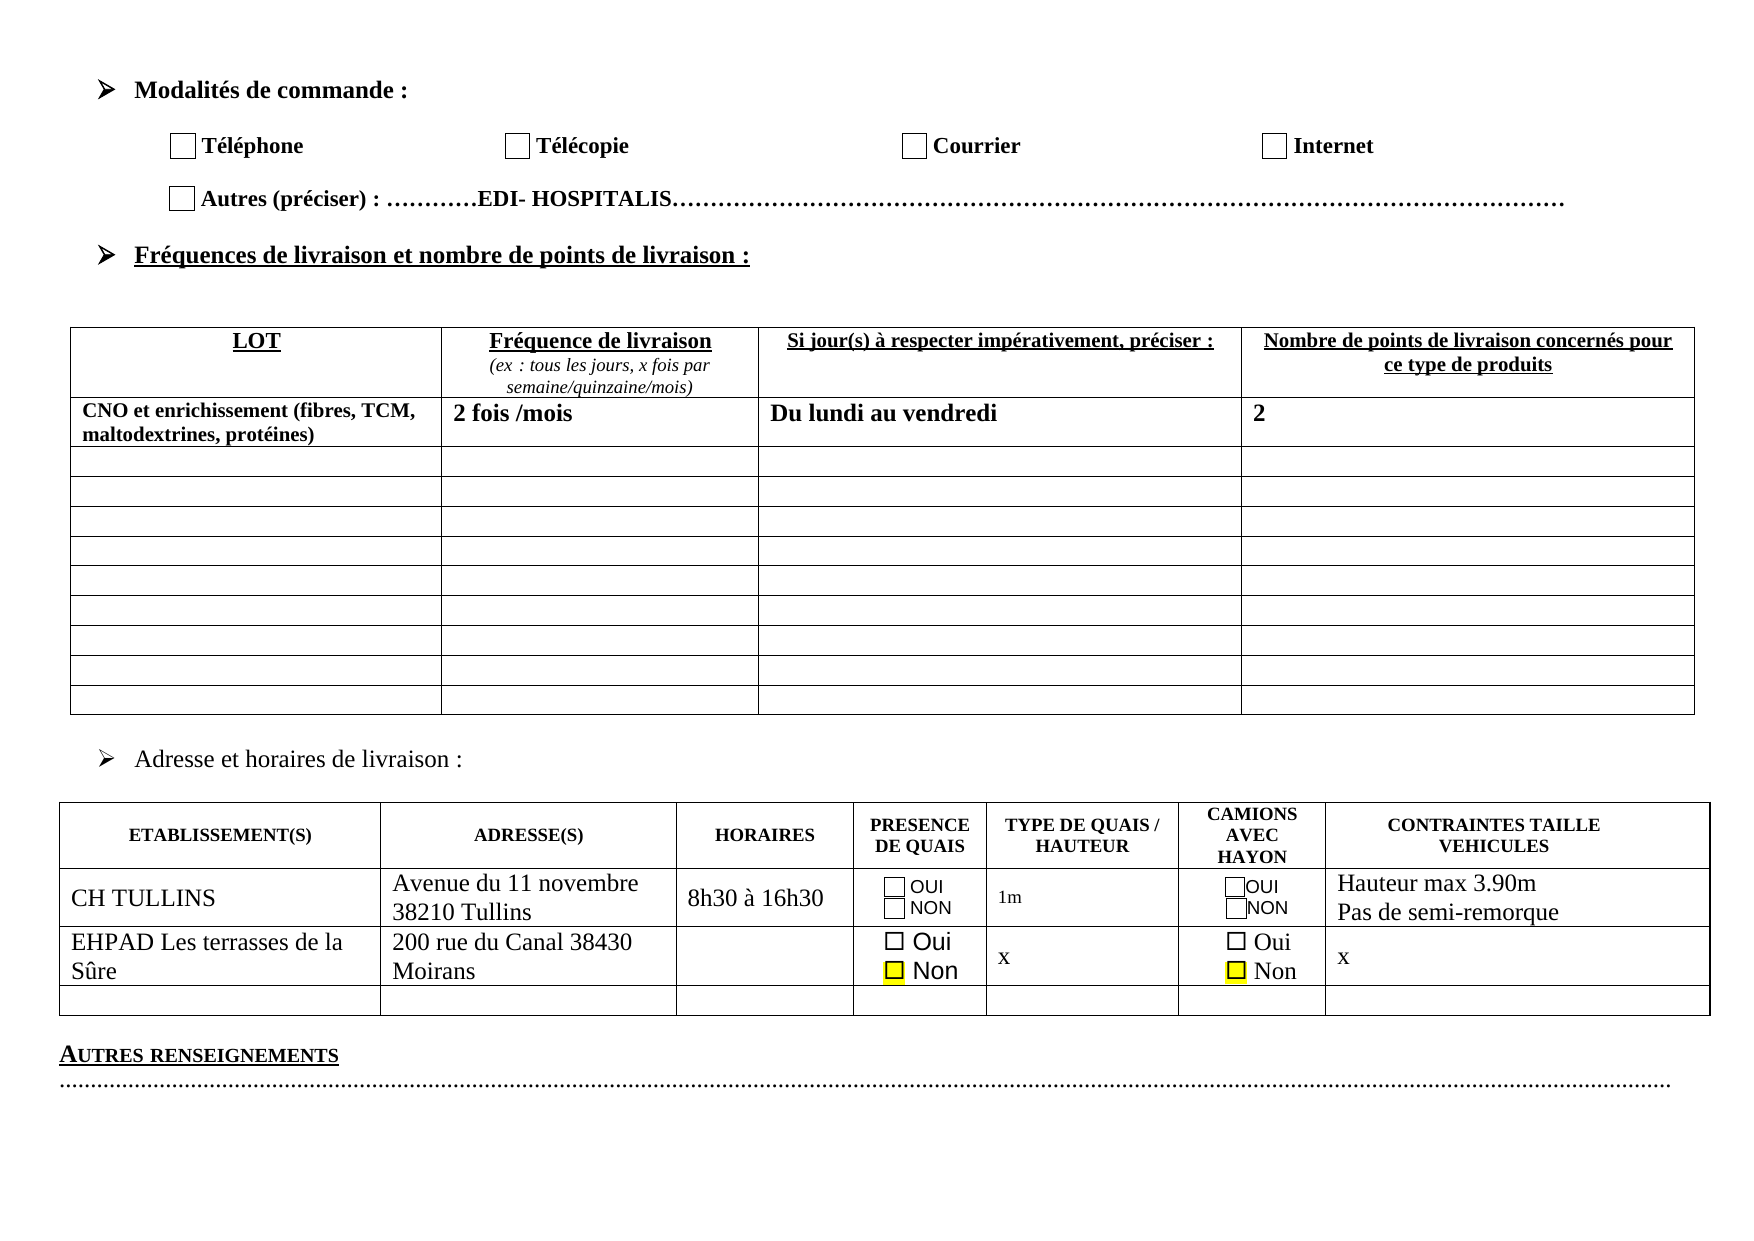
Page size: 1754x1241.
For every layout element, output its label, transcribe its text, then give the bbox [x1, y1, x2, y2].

table_header CONTRAINTES TAILLE VEHICULES [1326, 803, 1709, 867]
table_cell [1242, 686, 1694, 714]
table_cell [442, 566, 758, 595]
table_cell [759, 596, 1241, 625]
table_header TYPE DE QUAIS / HAUTEUR [987, 803, 1178, 867]
table_cell EHPAD Les terrasses de la Sûre [60, 927, 380, 985]
table_cell [71, 447, 441, 476]
table_cell [71, 596, 441, 625]
table_cell x [1326, 927, 1709, 985]
table_cell Oui Non [1179, 927, 1325, 985]
table_cell [854, 986, 986, 1014]
table_cell [759, 686, 1241, 714]
table_cell [677, 986, 853, 1014]
table_cell [60, 986, 380, 1014]
list Modalités de commande : [97, 75, 1695, 104]
table_cell 1m [987, 869, 1178, 926]
table_cell 2 fois /mois [442, 398, 758, 446]
table_cell [677, 927, 853, 985]
table_cell [442, 656, 758, 684]
table_header CAMIONS AVEC HAYON [1179, 803, 1325, 867]
table_cell [759, 656, 1241, 684]
table_cell OUI NON [854, 869, 986, 926]
table_cell [442, 686, 758, 714]
table_cell [759, 537, 1241, 565]
table_cell Du lundi au vendredi [759, 398, 1241, 446]
table_cell [71, 686, 441, 714]
table_header ADRESSE(S) [381, 803, 676, 867]
table_cell [1242, 596, 1694, 625]
table_cell [759, 566, 1241, 595]
table_cell 8h30 à 16h30 [677, 869, 853, 926]
list Fréquences de livraison et nombre de points de livraison : [97, 240, 1695, 269]
text Autres renseignements [59, 1039, 1695, 1068]
table_cell [1242, 656, 1694, 684]
table_cell [759, 507, 1241, 536]
table_cell [71, 537, 441, 565]
table_cell [759, 447, 1241, 476]
table_cell [71, 656, 441, 684]
table_cell OUI NON [1179, 869, 1325, 926]
table_cell [987, 986, 1178, 1014]
table_cell [759, 477, 1241, 506]
table_cell [1242, 626, 1694, 655]
table_cell [442, 507, 758, 536]
table_cell [1242, 507, 1694, 536]
table_cell [759, 626, 1241, 655]
table_cell Avenue du 11 novembre 38210 Tullins [381, 869, 676, 926]
text Autres (préciser) : …………EDI- HOSPITALIS……………………………………………………………………………………………………… [134, 185, 1695, 212]
table_header Si jour(s) à respecter impérativement, préciser : [759, 328, 1241, 397]
table_cell 200 rue du Canal 38430 Moirans [381, 927, 676, 985]
table_cell [71, 507, 441, 536]
table_header LOT [71, 328, 441, 397]
text Téléphone Télécopie Courrier Internet [59, 132, 1695, 159]
table_header PRESENCE DE QUAIS [854, 803, 986, 867]
table_header Fréquence de livraison (ex : tous les jours, x fois par semaine/quinzaine/mois) [442, 328, 758, 397]
table_cell [442, 537, 758, 565]
table_cell x [987, 927, 1178, 985]
table_cell Hauteur max 3.90m Pas de semi-remorque [1326, 869, 1709, 926]
table_cell [442, 626, 758, 655]
table_cell [71, 626, 441, 655]
table_cell Oui Non [854, 927, 986, 985]
table_cell [1242, 447, 1694, 476]
table_cell [1242, 566, 1694, 595]
table_cell CNO et enrichissement (fibres, TCM, maltodextrines, protéines) [71, 398, 441, 446]
table_cell 2 [1242, 398, 1694, 446]
table_cell [1242, 537, 1694, 565]
table_cell [1326, 986, 1709, 1014]
table_cell [381, 986, 676, 1014]
table_cell [71, 477, 441, 506]
table_cell [442, 596, 758, 625]
table_cell [1179, 986, 1325, 1014]
table_header HORAIRES [677, 803, 853, 867]
table_cell [442, 447, 758, 476]
list Adresse et horaires de livraison : [97, 744, 1695, 773]
table_cell CH TULLINS [60, 869, 380, 926]
table_cell [1242, 477, 1694, 506]
table_header Nombre de points de livraison concernés pour ce type de produits [1242, 328, 1694, 397]
table_header ETABLISSEMENT(S) [60, 803, 380, 867]
table_cell [442, 477, 758, 506]
table_cell [71, 566, 441, 595]
